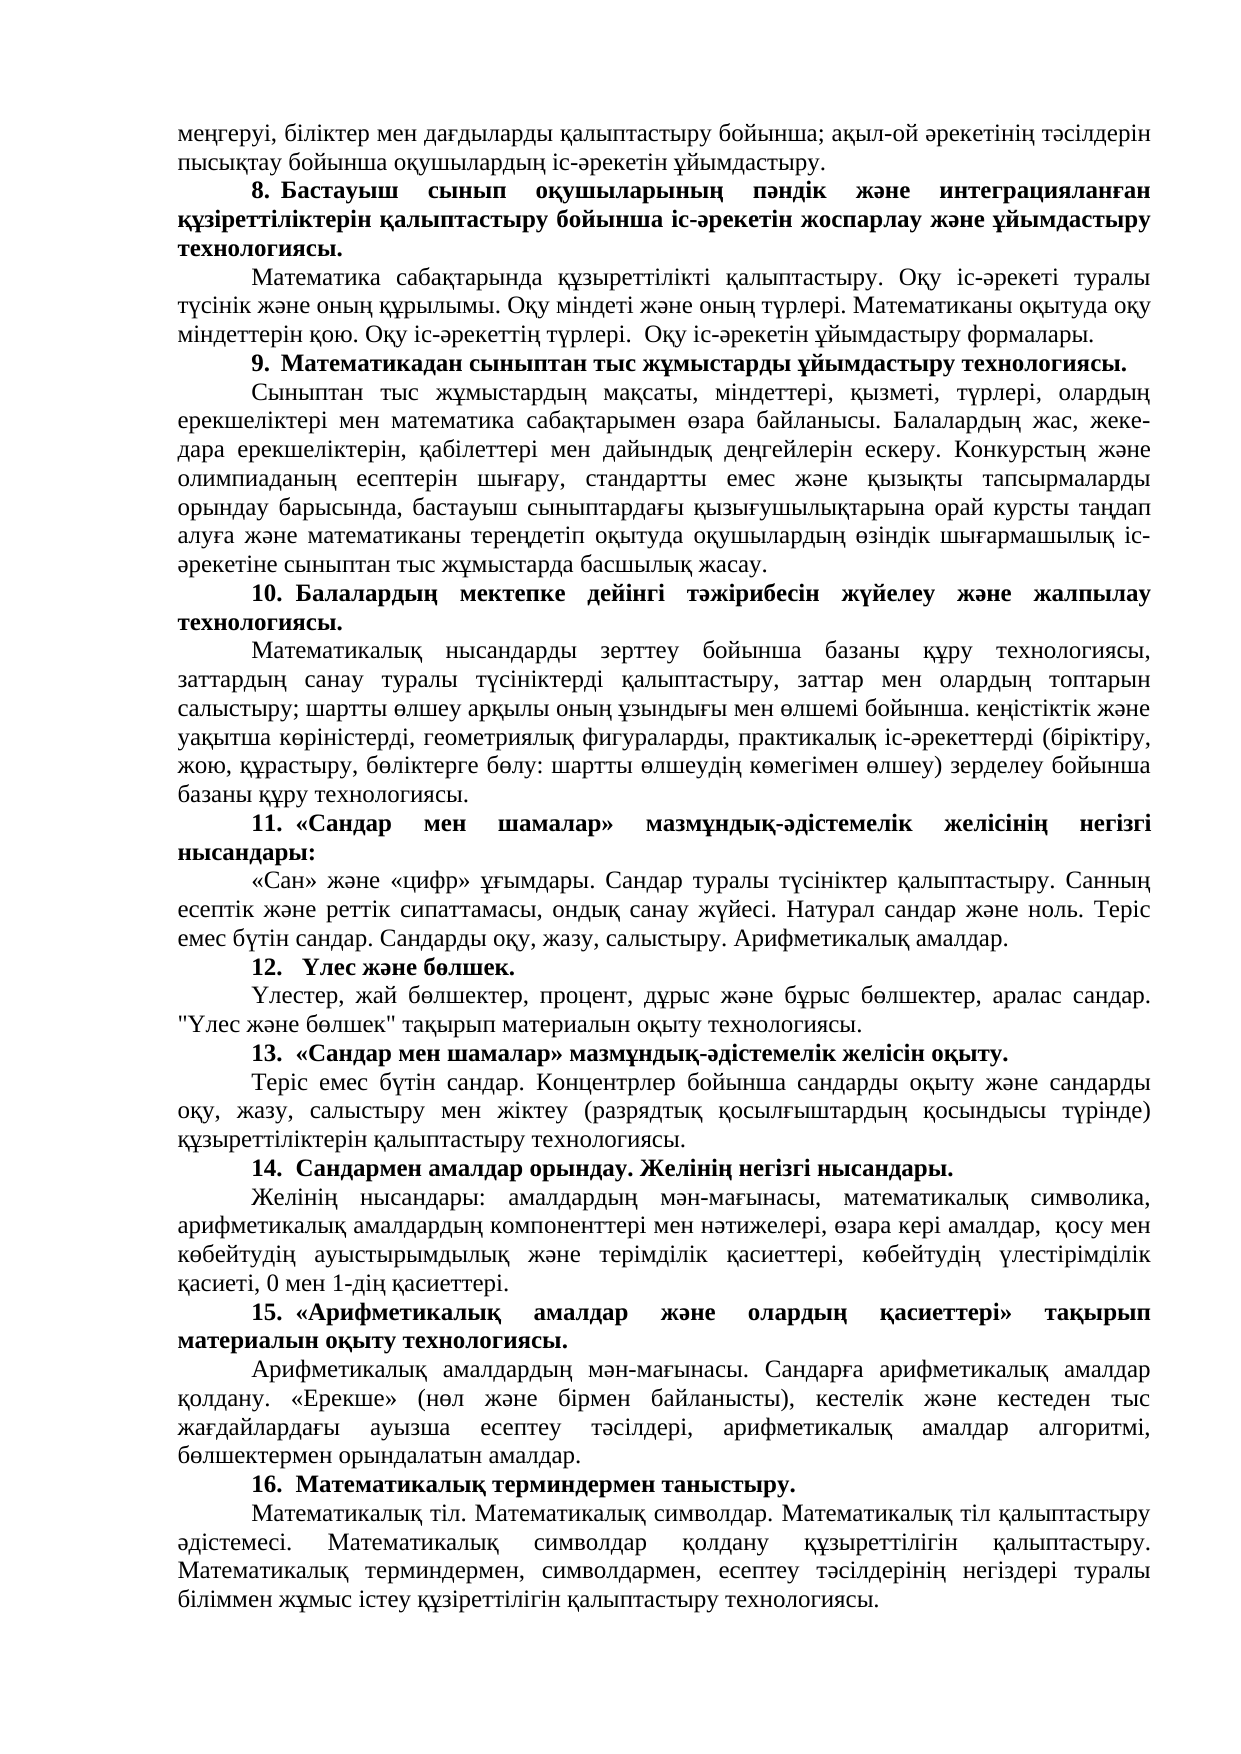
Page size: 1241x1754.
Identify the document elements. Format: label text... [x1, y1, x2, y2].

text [177, 118, 1152, 176]
list «Сандар мен шамалар» мазмұндық-әдістемелік желісін оқыту. [177, 1038, 1152, 1067]
list Балалардың мектепке дейінгі тәжірибесін жүйелеу және жалпылау технологиясы. [177, 578, 1152, 636]
list Сыныптан тыс жұмыстардың мақсаты, міндеттері, қызметі, түрлері, олардың ерекшеліктері мен математика сабақтарымен өзара байланысы. Балалардың жас, жеке-дара ерекшеліктерін, қабілеттері мен дайындық деңгейлерін ескеру. Конкурстың және олимпиаданың есептерін шығару, стандартты емес және қызықты тапсырмаларды орындау барысында, бастауыш сыныптардағы қызығушылықтарына орай курсты таңдап алуға және математиканы тереңдетіп оқытуда оқушылардың өзіндік шығармашылық іс-әрекетіне сыныптан тыс жұмыстарда басшылық жасау. [177, 377, 1152, 578]
list «Арифметикалық амалдар және олардың қасиеттері» тақырып материалын оқыту технологиясы. [177, 1297, 1152, 1354]
list «Сандар мен шамалар» мазмұндық-әдістемелік желісінің негізгі нысандары: [177, 808, 1152, 866]
list Математикалық нысандарды зерттеу бойынша базаны құру технологиясы, заттардың санау туралы түсініктерді қалыптастыру, заттар мен олардың топтарын салыстыру; шартты өлшеу арқылы оның ұзындығы мен өлшемі бойынша. кеңістіктік және уақытша көріністерді, геометриялық фигураларды, практикалық іс-әрекеттерді (біріктіру, жою, құрастыру, бөліктерге бөлу: шартты өлшеудің көмегімен өлшеу) зерделеу бойынша базаны құру технологиясы. [177, 636, 1152, 808]
list Теріс емес бүтін сандар. Концентрлер бойынша сандарды оқыту және сандарды оқу, жазу, салыстыру мен жіктеу (разрядтық қосылғыштардың қосындысы түрінде) құзыреттіліктерін қалыптастыру технологиясы. [177, 1067, 1152, 1153]
list Сандармен амалдар орындау. Желінің негізгі нысандары. [177, 1153, 1152, 1182]
list Үлес және бөлшек. [177, 952, 1152, 981]
list Желінің нысандары: амалдардың мән-мағынасы, математикалық символика, арифметикалық амалдардың компоненттері мен нәтижелері, өзара кері амалдар, қосу мен көбейтудің ауыстырымдылық және терімділік қасиеттері, көбейтудің үлестірімділік қасиеті, 0 мен 1-дің қасиеттері. [177, 1182, 1152, 1297]
list Математикадан сыныптан тыс жұмыстарды ұйымдастыру технологиясы. [177, 348, 1152, 377]
text Математикалық тіл. Математикалық символдар. Математикалық тіл қалыптастыру әдістемесі. Математикалық символдар қолдану құзыреттілігін қалыптастыру. Математикалық терминдермен, символдармен, есептеу тәсілдерінің негіздері туралы біліммен жұмыс істеу құзіреттілігін қалыптастыру технологиясы. [177, 1498, 1152, 1613]
text Арифметикалық амалдардың мән-мағынасы. Сандарға арифметикалық амалдар қолдану. «Ерекше» (нөл және бірмен байланысты), кестелік және кестеден тыс жағдайлардағы ауызша есептеу тәсілдері, арифметикалық амалдар алгоритмі, бөлшектермен орындалатын амалдар. [177, 1354, 1152, 1469]
list Үлестер, жай бөлшектер, процент, дұрыс және бұрыс бөлшектер, аралас сандар. "Үлес және бөлшек" тақырып материалын оқыту технологиясы. [177, 981, 1152, 1038]
list Математикалық терминдермен таныстыру. [177, 1469, 1152, 1498]
text Математика сабақтарында құзыреттілікті қалыптастыру. Оқу іс-әрекеті туралы түсінік және оның құрылымы. Оқу міндеті және оның түрлері. Математиканы оқытуда оқу міндеттерін қою. Оқу іс-әрекеттің түрлері. Оқу іс-әрекетін ұйымдастыру формалары. [177, 262, 1152, 348]
list Бастауыш сынып оқушыларының пәндік және интеграцияланған құзіреттіліктерін қалыптастыру бойынша іс-әрекетін жоспарлау және ұйымдастыру технологиясы. [177, 176, 1152, 262]
list «Сан» және «цифр» ұғымдары. Сандар туралы түсініктер қалыптастыру. Санның есептік және реттік сипаттамасы, ондық санау жүйесі. Натурал сандар және ноль. Теріс емес бүтін сандар. Сандарды оқу, жазу, салыстыру. Арифметикалық амалдар. [177, 866, 1152, 952]
